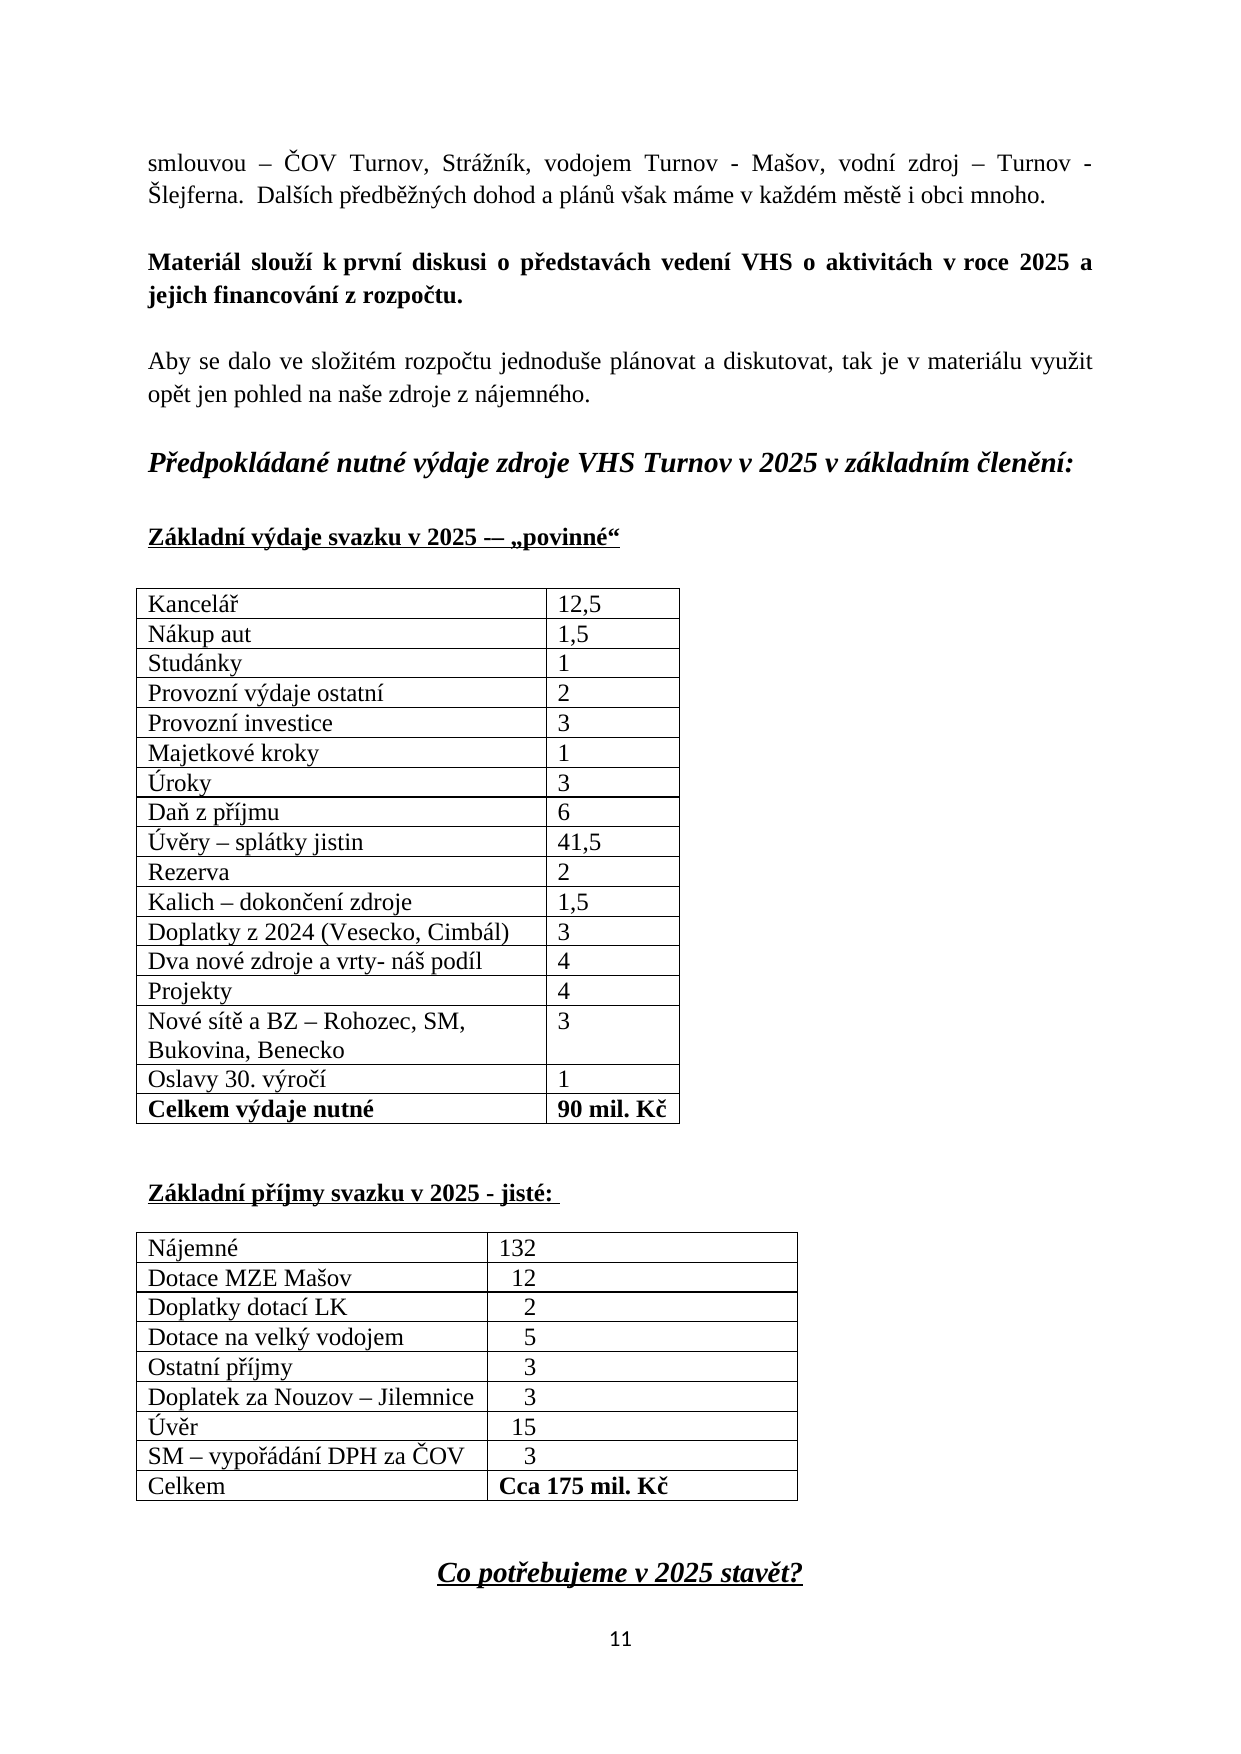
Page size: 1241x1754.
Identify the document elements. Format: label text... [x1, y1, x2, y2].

table_cell Nové sítě a BZ – Rohozec, SM, Bukovina, Benecko [137, 1006, 546, 1063]
table_cell 1 [547, 1065, 679, 1093]
table_cell 1 [547, 738, 679, 767]
table_cell 12 [488, 1263, 797, 1291]
table_cell Majetkové kroky [137, 738, 546, 767]
table_cell Cca 175 mil. Kč [488, 1471, 797, 1500]
table_cell Celkem [137, 1471, 487, 1500]
table_cell Provozní investice [137, 708, 546, 737]
text Základní příjmy svazku v 2025 - jisté: [148, 1178, 1093, 1207]
table_cell Projekty [137, 976, 546, 1005]
table_cell Ostatní příjmy [137, 1352, 487, 1381]
table_cell Studánky [137, 649, 546, 677]
table_cell 6 [547, 798, 679, 826]
table_cell Dotace na velký vodojem [137, 1322, 487, 1351]
table_cell Dva nové zdroje a vrty- náš podíl [137, 946, 546, 975]
table_cell Celkem výdaje nutné [137, 1094, 546, 1123]
text Aby se dalo ve složitém rozpočtu jednoduše plánovat a diskutovat, tak je v materiálu využit opět jen pohled na naše zdroje z nájemného. [148, 346, 1093, 407]
table_cell 3 [547, 708, 679, 737]
text Předpokládané nutné výdaje zdroje VHS Turnov v 2025 v základním členění: [148, 445, 1093, 478]
table_cell 3 [488, 1441, 797, 1470]
table_cell SM – vypořádání DPH za ČOV [137, 1441, 487, 1470]
table_cell Doplatky z 2024 (Vesecko, Cimbál) [137, 917, 546, 945]
table_cell Dotace MZE Mašov [137, 1263, 487, 1291]
table_cell Doplatek za Nouzov – Jilemnice [137, 1382, 487, 1411]
table_cell Úvěry – splátky jistin [137, 827, 546, 856]
table_cell 1 [547, 649, 679, 677]
table_cell 1,5 [547, 887, 679, 916]
table_cell 4 [547, 976, 679, 1005]
table_cell 3 [488, 1352, 797, 1381]
table_cell 3 [488, 1382, 797, 1411]
table_cell Kalich – dokončení zdroje [137, 887, 546, 916]
table_cell 15 [488, 1412, 797, 1440]
table_cell 3 [547, 768, 679, 796]
table_cell 41,5 [547, 827, 679, 856]
table_cell 4 [547, 946, 679, 975]
table_cell 2 [547, 678, 679, 707]
text Co potřebujeme v 2025 stavět? [148, 1555, 1093, 1588]
text Materiál slouží k první diskusi o představách vedení VHS o aktivitách v roce 2025 a jejich financování z rozpočtu. [148, 247, 1093, 308]
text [148, 148, 1093, 209]
table_header Nájemné [137, 1233, 487, 1262]
table_cell 2 [488, 1293, 797, 1321]
table_cell 5 [488, 1322, 797, 1351]
table_header Kancelář [137, 589, 546, 618]
table_cell Doplatky dotací LK [137, 1293, 487, 1321]
table_cell Rezerva [137, 857, 546, 886]
table_cell 3 [547, 1006, 679, 1063]
table_cell Úvěr [137, 1412, 487, 1440]
text Základní výdaje svazku v 2025 -– „povinné“ [148, 522, 1093, 551]
table_cell Provozní výdaje ostatní [137, 678, 546, 707]
table_cell 3 [547, 917, 679, 945]
table_cell Daň z příjmu [137, 798, 546, 826]
table_cell 1,5 [547, 619, 679, 647]
table_cell 90 mil. Kč [547, 1094, 679, 1123]
table_cell Oslavy 30. výročí [137, 1065, 546, 1093]
table_cell 2 [547, 857, 679, 886]
table_header 12,5 [547, 589, 679, 618]
table_header 132 [488, 1233, 797, 1262]
table_cell Nákup aut [137, 619, 546, 647]
table_cell Úroky [137, 768, 546, 796]
